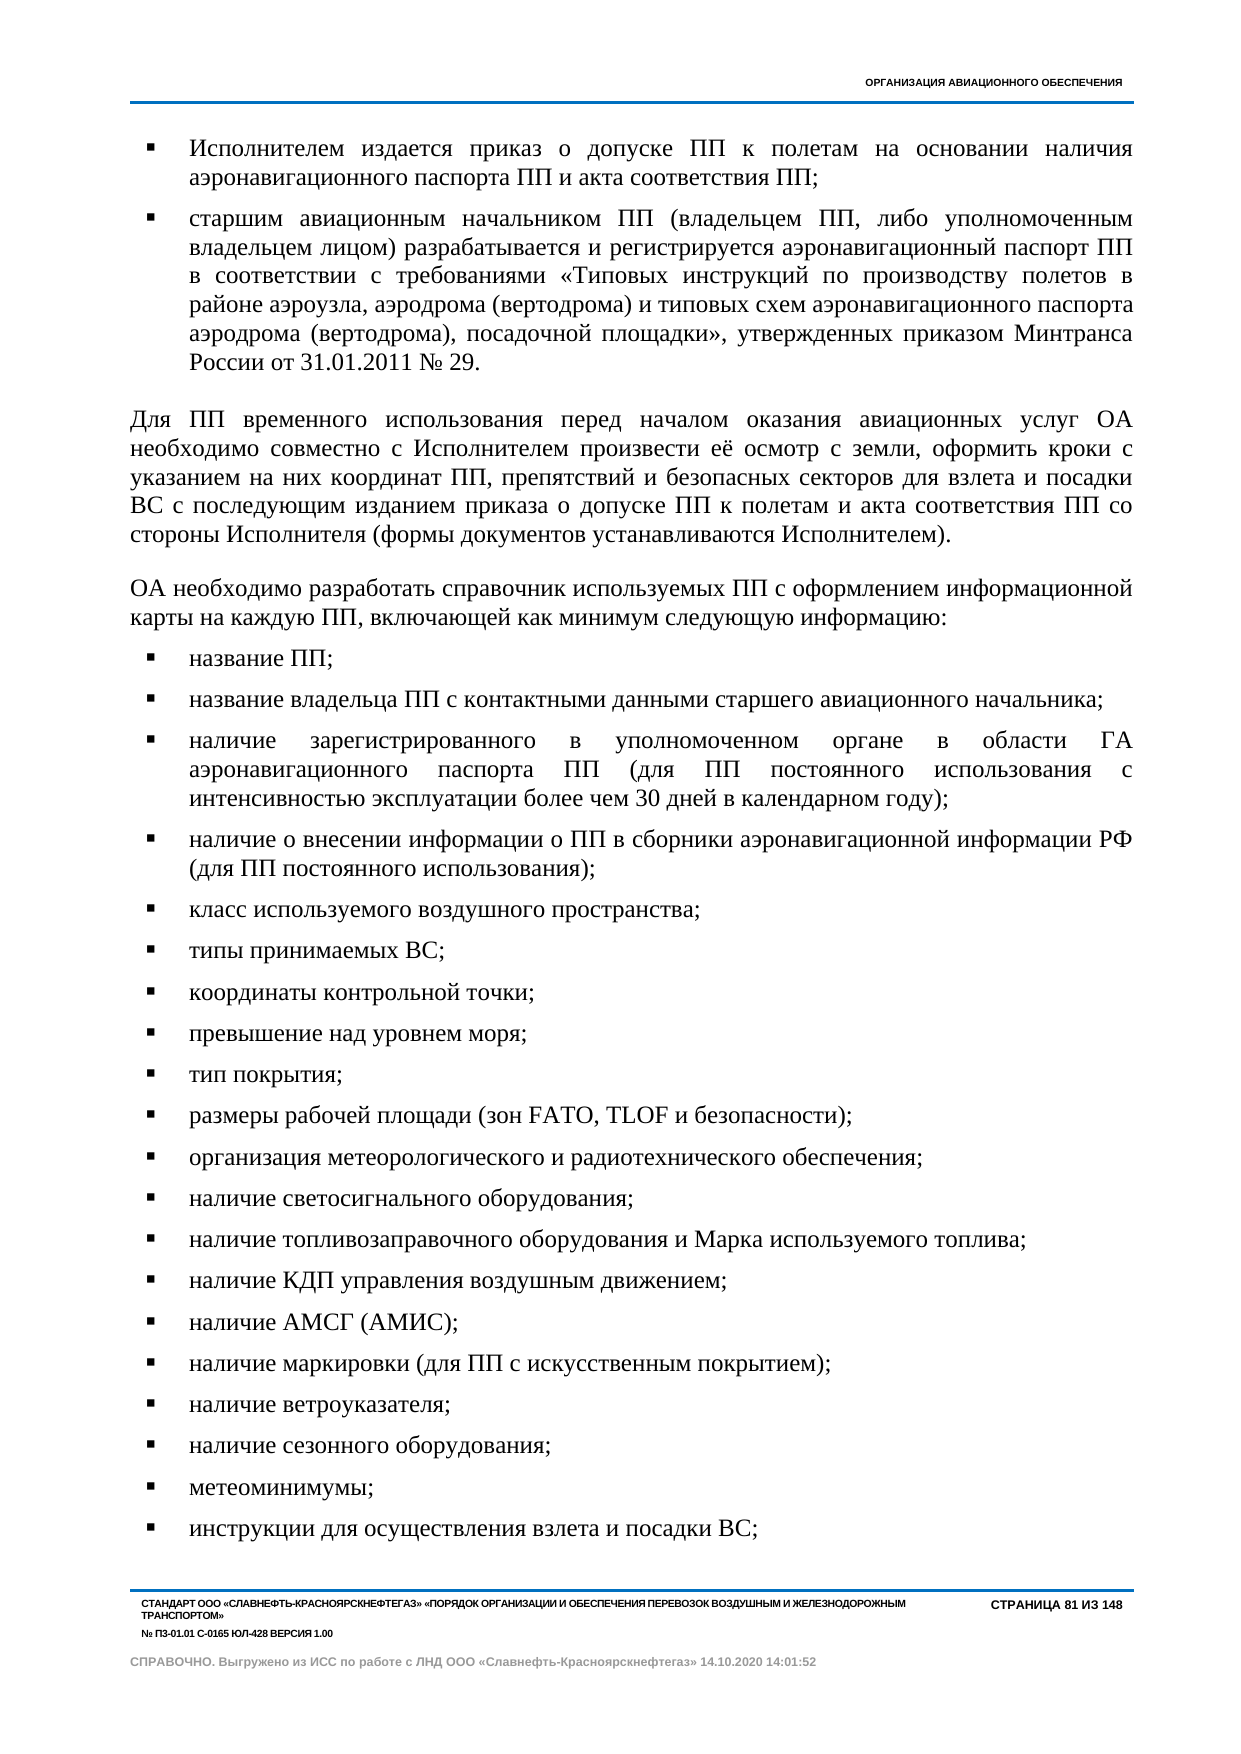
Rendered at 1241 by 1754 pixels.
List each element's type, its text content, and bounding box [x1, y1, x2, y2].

list наличие светосигнального оборудования; [145, 1183, 1134, 1212]
list метеоминимумы; [145, 1472, 1134, 1501]
list название владельца ПП с контактными данными старшего авиационного начальника; [145, 684, 1134, 713]
list наличие сезонного оборудования; [145, 1431, 1134, 1459]
list название ПП; [145, 643, 1134, 672]
list наличие топливозаправочного оборудования и Марка используемого топлива; [145, 1224, 1134, 1253]
list тип покрытия; [145, 1059, 1134, 1088]
list типы принимаемых ВС; [145, 936, 1134, 964]
list наличие маркировки (для ПП с искусственным покрытием); [145, 1348, 1134, 1377]
list наличие ветроуказателя; [145, 1389, 1134, 1418]
text Для ПП временного использования перед началом оказания авиационных услуг ОА необходимо совместно с Исполнителем произвести её осмотр с земли, оформить кроки с указанием на них координат ПП, препятствий и безопасных секторов для взлета и посадки ВС с последующим изданием приказа о допуске ПП к полетам и акта соответствия ПП со стороны Исполнителя (формы документов устанавливаются Исполнителем). [130, 404, 1134, 548]
list класс используемого воздушного пространства; [145, 894, 1134, 923]
list наличие КДП управления воздушным движением; [145, 1266, 1134, 1294]
list организация метеорологического и радиотехнического обеспечения; [145, 1142, 1134, 1171]
text ОА необходимо разработать справочник используемых ПП с оформлением информационной карты на каждую ПП, включающей как минимум следующую информацию: [130, 573, 1134, 631]
list координаты контрольной точки; [145, 977, 1134, 1006]
list старшим авиационным начальником ПП (владельцем ПП, либо уполномоченным владельцем лицом) разрабатывается и регистрируется аэронавигационный паспорт ПП в соответствии с требованиями «Типовых инструкций по производству полетов в районе аэроузла, аэродрома (вертодрома) и типовых схем аэронавигационного паспорта аэродрома (вертодрома), посадочной площадки», утвержденных приказом Минтранса России от 31.01.2011 № 29. [145, 203, 1134, 376]
list наличие о внесении информации о ПП в сборники аэронавигационной информации РФ (для ПП постоянного использования); [145, 824, 1134, 882]
list наличие АМСГ (АМИС); [145, 1307, 1134, 1336]
list наличие зарегистрированного в уполномоченном органе в области ГА аэронавигационного паспорта ПП (для ПП постоянного использования с интенсивностью эксплуатации более чем 30 дней в календарном году); [145, 726, 1134, 812]
list размеры рабочей площади (зон FATO, TLOF и безопасности); [145, 1101, 1134, 1129]
list Исполнителем издается приказ о допуске ПП к полетам на основании наличия аэронавигационного паспорта ПП и акта соответствия ПП; [145, 133, 1134, 191]
list инструкции для осуществления взлета и посадки ВС; [145, 1513, 1134, 1542]
list превышение над уровнем моря; [145, 1018, 1134, 1047]
